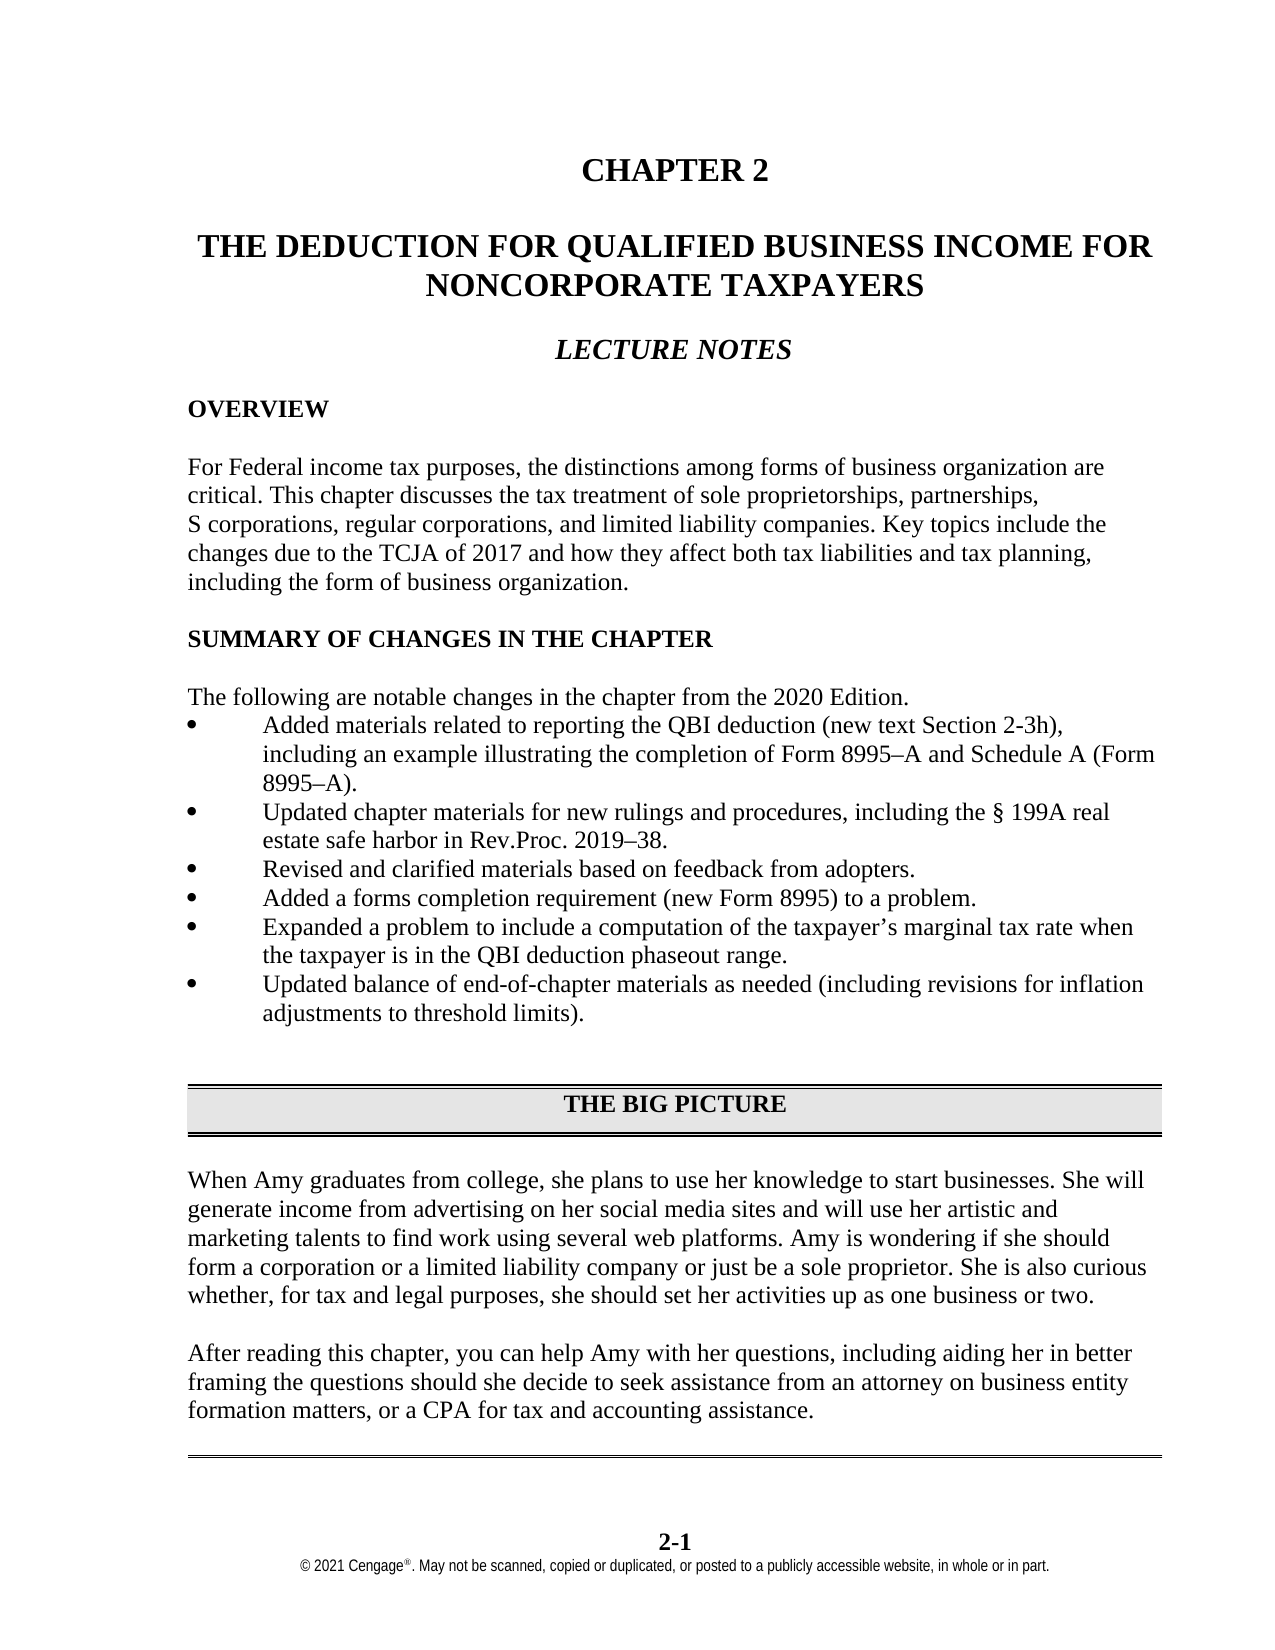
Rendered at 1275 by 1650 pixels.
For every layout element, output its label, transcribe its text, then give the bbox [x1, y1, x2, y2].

list Updated chapter materials for new rulings and procedures, including the § 199A real estate safe harbor in Rev.Proc. 2019–38. [187, 797, 1162, 854]
text Lecture Notes [187, 332, 1162, 366]
text SUMMARY OF CHANGES IN THE CHAPTER [187, 624, 1162, 653]
list Added a forms completion requirement (new Form 8995) to a problem. [187, 883, 1162, 912]
subtitle THE BIG PICTURE [187, 1089, 1162, 1137]
text OVERVIEW [187, 394, 1162, 423]
list Revised and clarified materials based on feedback from adopters. [187, 854, 1162, 883]
text The following are notable changes in the chapter from the 2020 Edition. [187, 682, 1162, 711]
text For Federal income tax purposes, the distinctions among forms of business organization are critical. This chapter discusses the tax treatment of sole proprietorships, partnerships, S corporations, regular corporations, and limited liability companies. Key topics include the changes due to the TCJA of 2017 and how they affect both tax liabilities and tax planning, including the form of business organization. [187, 452, 1162, 596]
text CHAPTER 2 [187, 150, 1162, 188]
list When Amy graduates from college, she plans to use her knowledge to start businesses. She will generate income from advertising on her social media sites and will use her artistic and marketing talents to find work using several web platforms. Amy is wondering if she should form a corporation or a limited liability company or just be a sole proprietor. She is also curious whether, for tax and legal purposes, she should set her activities up as one business or two. [187, 1166, 1162, 1309]
list After reading this chapter, you can help Amy with her questions, including aiding her in better framing the questions should she decide to seek assistance from an attorney on business entity formation matters, or a CPA for tax and accounting assistance. [187, 1338, 1162, 1424]
list Added materials related to reporting the QBI deduction (new text Section 2-3h), including an example illustrating the completion of Form 8995–A and Schedule A (Form 8995–A). [187, 711, 1162, 797]
text THE DEDUCTION FOR QUALIFIED BUSINESS INCOME FOR NONCORPORATE TAXPAYERS [187, 227, 1162, 303]
list Updated balance of end-of-chapter materials as needed (including revisions for inflation adjustments to threshold limits). [187, 969, 1162, 1027]
list Expanded a problem to include a computation of the taxpayer’s marginal tax rate when the taxpayer is in the QBI deduction phaseout range. [187, 912, 1162, 969]
